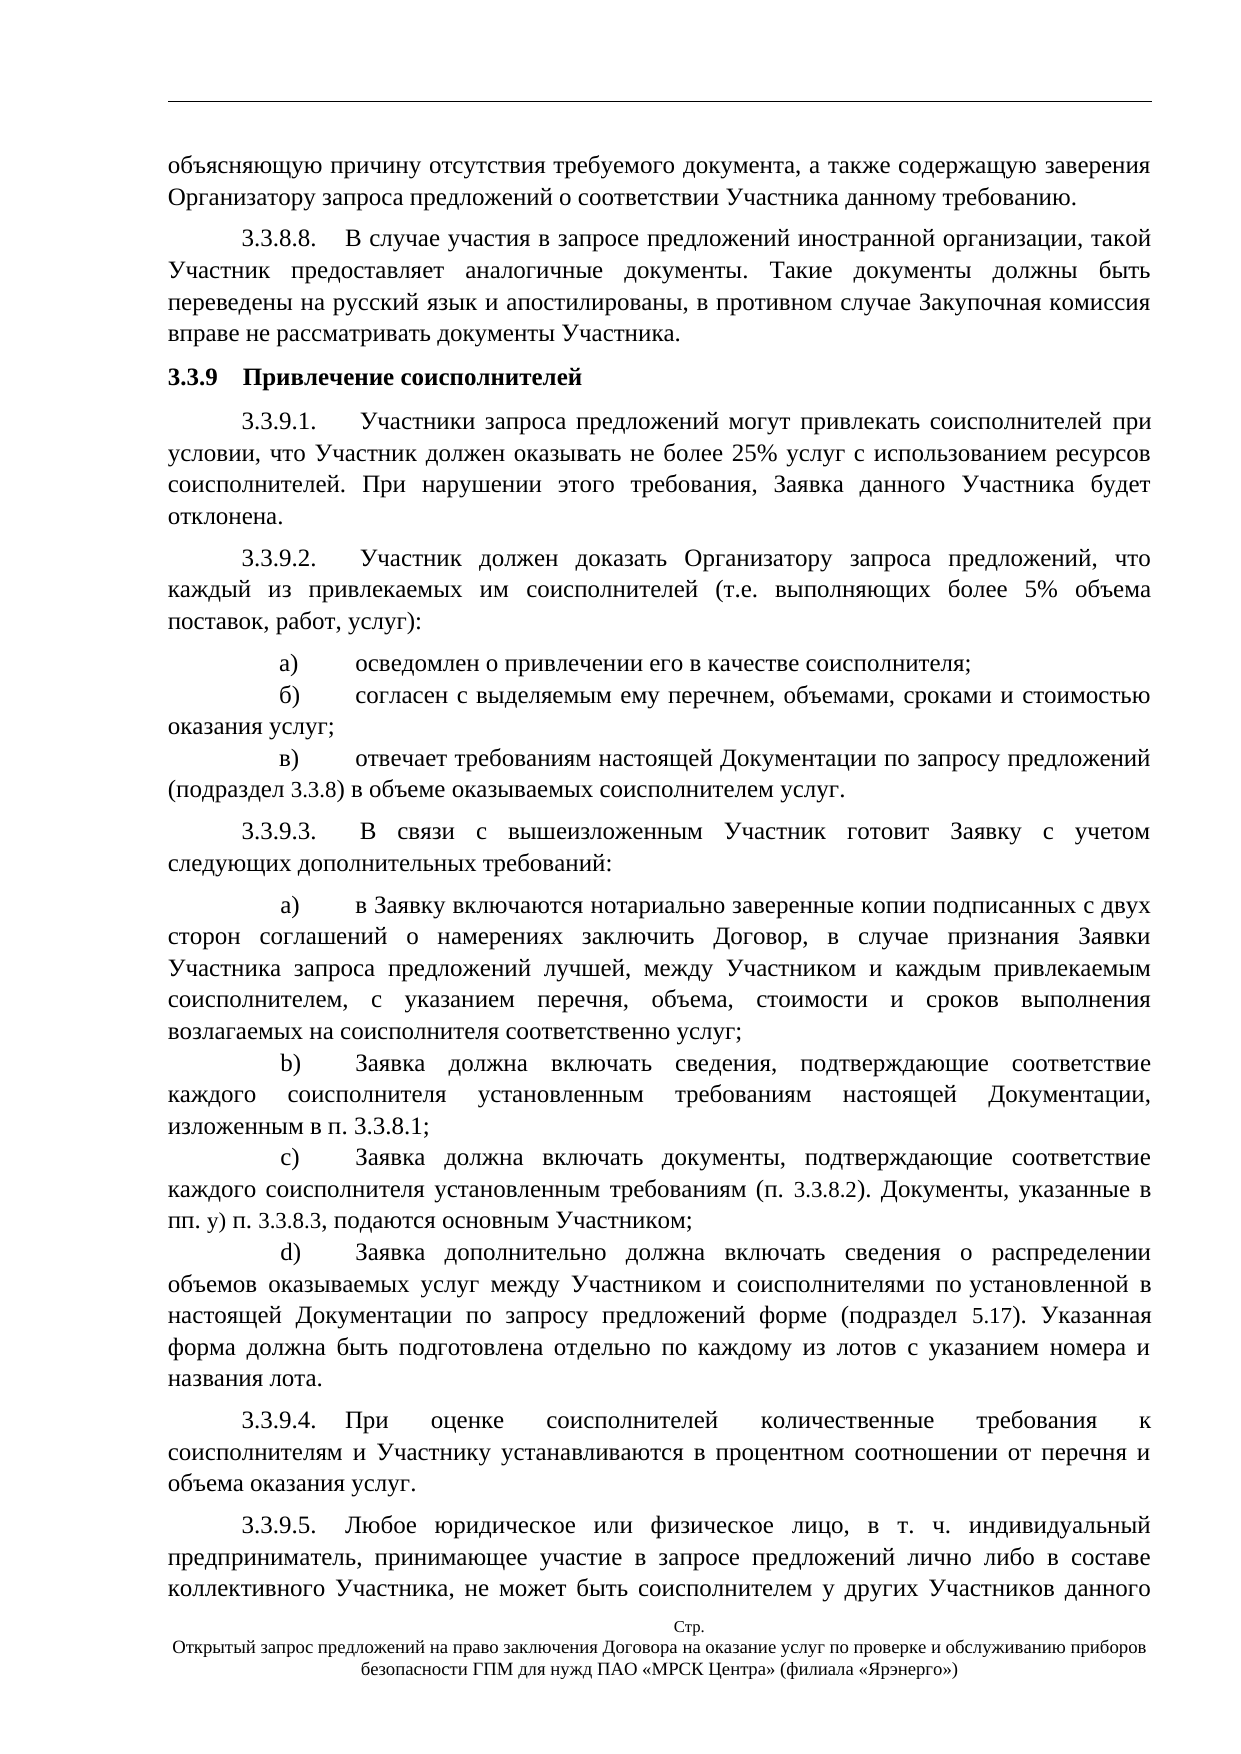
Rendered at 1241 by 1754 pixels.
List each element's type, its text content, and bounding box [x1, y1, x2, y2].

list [168, 150, 1152, 210]
list В случае участия в запросе предложений иностранной организации, такой Участник предоставляет аналогичные документы. Такие документы должны быть переведены на русский язык и апостилированы, в противном случае Закупочная комиссия вправе не рассматривать документы Участника. [168, 223, 1152, 347]
list осведомлен о привлечении его в качестве соисполнителя; [168, 648, 1152, 677]
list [168, 1510, 1152, 1602]
list При оценке соисполнителей количественные требования к соисполнителям и Участнику устанавливаются в процентном соотношении от перечня и объема оказания услуг. [168, 1405, 1152, 1497]
subtitle Привлечение соисполнителей [168, 362, 1152, 391]
list Заявка дополнительно должна включать сведения о распределении объемов оказываемых услуг между Участником и соисполнителями по установленной в настоящей Документации по запросу предложений форме (подраздел 5.17). Указанная форма должна быть подготовлена отдельно по каждому из лотов с указанием номера и названия лота. [168, 1237, 1152, 1392]
list отвечает требованиям настоящей Документации по запросу предложений (подраздел 3.3.8) в объеме оказываемых соисполнителем услуг. [168, 743, 1152, 803]
list Участник должен доказать Организатору запроса предложений, что каждый из привлекаемых им соисполнителей (т.е. выполняющих более 5% объема поставок, работ, услуг): [168, 543, 1152, 635]
list В связи с вышеизложенным Участник готовит Заявку с учетом следующих дополнительных требований: [168, 816, 1152, 877]
list согласен с выделяемым ему перечнем, объемами, сроками и стоимостью оказания услуг; [168, 680, 1152, 740]
list Заявка должна включать документы, подтверждающие соответствие каждого соисполнителя установленным требованиям (п. 3.3.8.2). Документы, указанные в пп. у) п. 3.3.8.3, подаются основным Участником; [168, 1142, 1152, 1234]
list Участники запроса предложений могут привлекать соисполнителей при условии, что Участник должен оказывать не более 25% услуг c использованием ресурсов соисполнителей. При нарушении этого требования, Заявка данного Участника будет отклонена. [168, 406, 1152, 530]
list Заявка должна включать сведения, подтверждающие соответствие каждого соисполнителя установленным требованиям настоящей Документации, изложенным в п. 3.3.8.1; [168, 1048, 1152, 1139]
list в Заявку включаются нотариально заверенные копии подписанных с двух сторон соглашений о намерениях заключить Договор, в случае признания Заявки Участника запроса предложений лучшей, между Участником и каждым привлекаемым соисполнителем, с указанием перечня, объема, стоимости и сроков выполнения возлагаемых на соисполнителя соответственно услуг; [168, 890, 1152, 1045]
